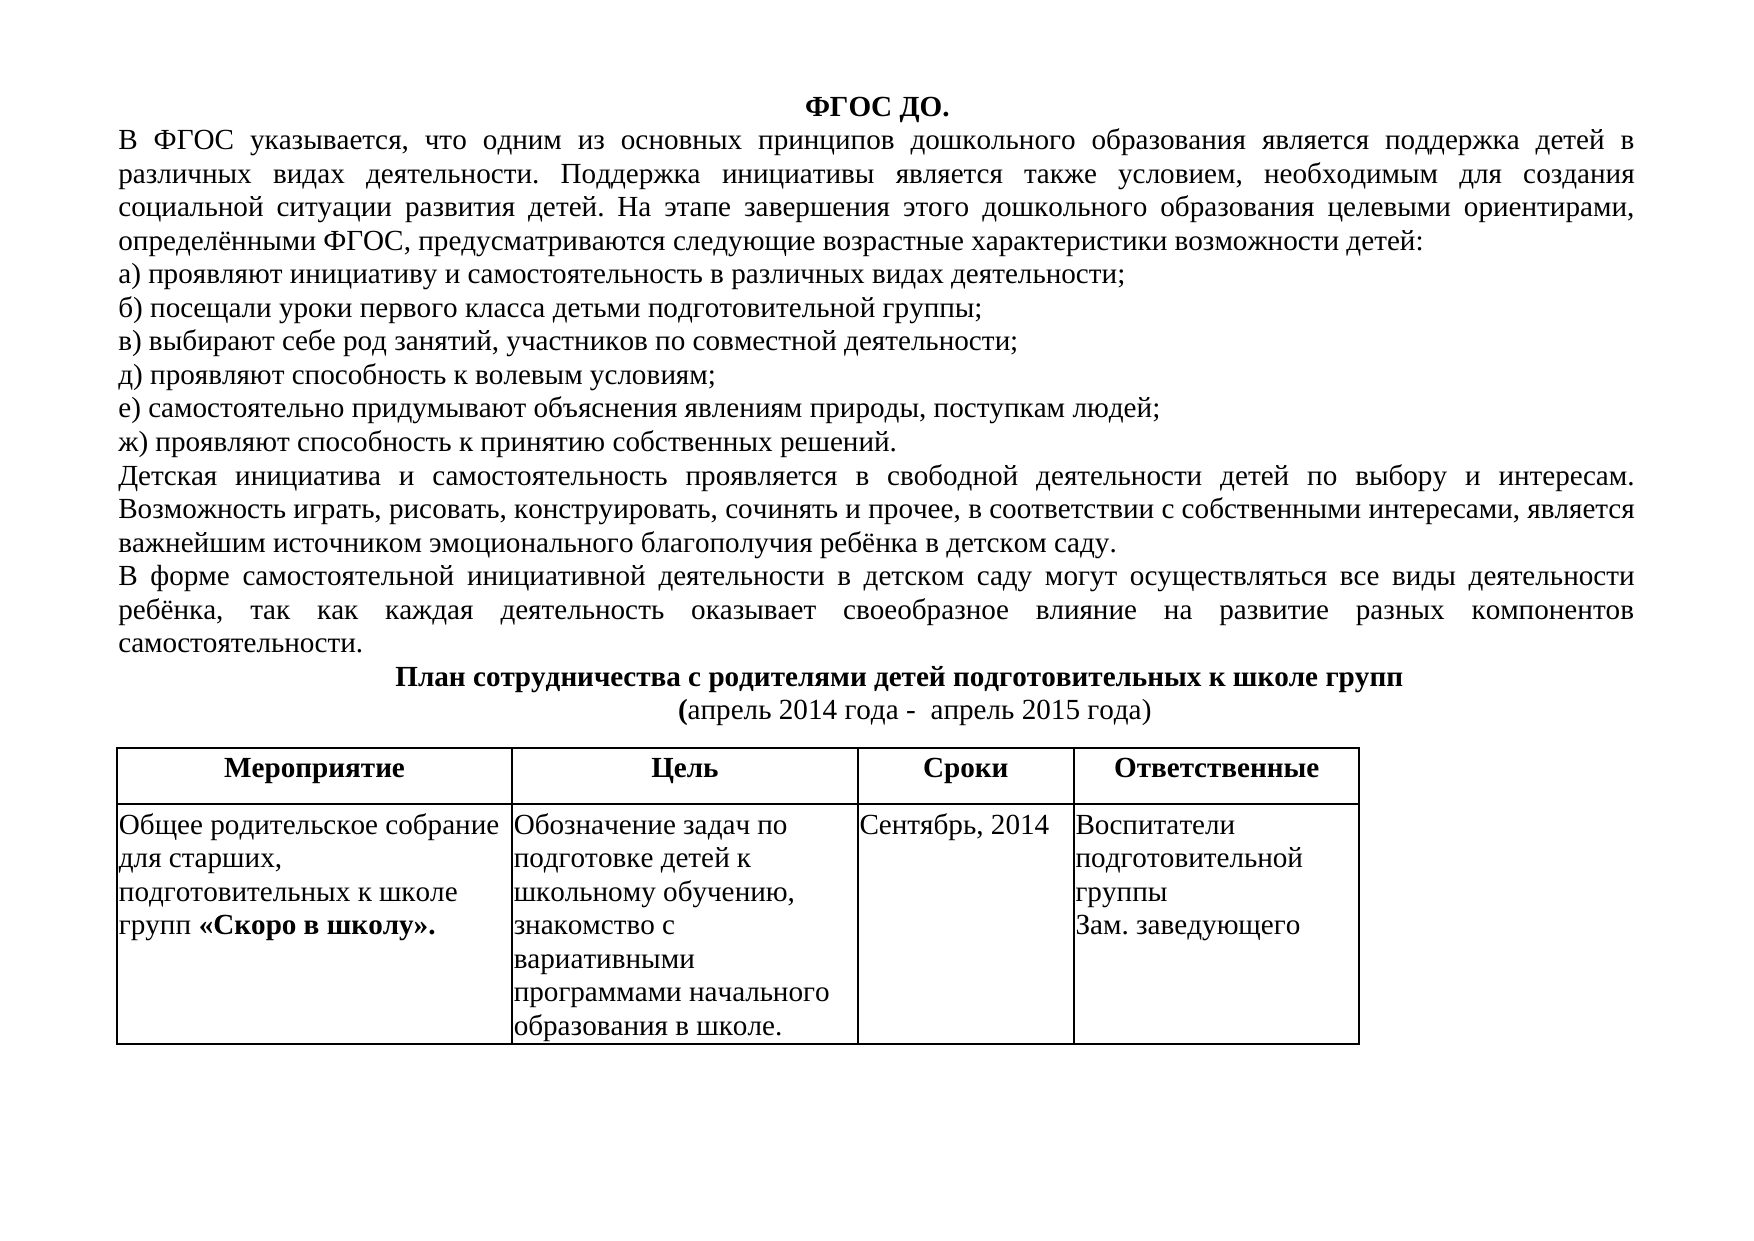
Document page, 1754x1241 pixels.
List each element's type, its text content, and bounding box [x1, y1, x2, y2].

text д) проявляют способность к волевым условиям; [118, 357, 1636, 391]
table_cell Общее родительское собрание для старших, подготовительных к школе групп «Скоро в школу». [118, 805, 511, 1043]
text ФГОС ДО. [118, 89, 1636, 122]
table_header Мероприятие [118, 749, 511, 803]
text (апрель 2014 года - апрель 2015 года) [193, 692, 1636, 726]
text а) проявляют инициативу и самостоятельность в различных видах деятельности; [118, 256, 1636, 290]
table_header Сроки [859, 749, 1073, 803]
text План сотрудничества с родителями детей подготовительных к школе групп [156, 659, 1636, 692]
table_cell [1075, 805, 1358, 1043]
table_header Цель [513, 749, 857, 803]
text б) посещали уроки первого класса детьми подготовительной группы; [118, 290, 1636, 323]
text Детская инициатива и самостоятельность проявляется в свободной деятельности детей по выбору и интересам. Возможность играть, рисовать, конструировать, сочинять и прочее, в соответствии с собственными интересами, является важнейшим источником эмоционального благополучия ребёнка в детском саду. [118, 458, 1636, 558]
text ж) проявляют способность к принятию собственных решений. [118, 424, 1636, 458]
text в) выбирают себе род занятий, участников по совместной деятельности; [118, 323, 1636, 357]
table_cell Обозначение задач по подготовке детей к школьному обучению, знакомство с вариативными программами начального образования в школе. [513, 805, 857, 1043]
table_header Ответственные [1075, 749, 1358, 803]
text В форме самостоятельной инициативной деятельности в детском саду могут осуществляться все виды деятельности ребёнка, так как каждая деятельность оказывает своеобразное влияние на развитие разных компонентов самостоятельности. [118, 558, 1636, 659]
text е) самостоятельно придумывают объяснения явлениям природы, поступкам людей; [118, 391, 1636, 424]
table_cell Сентябрь, 2014 [859, 805, 1073, 1043]
text В ФГОС указывается, что одним из основных принципов дошкольного образования является поддержка детей в различных видах деятельности. Поддержка инициативы является также условием, необходимым для создания социальной ситуации развития детей. На этапе завершения этого дошкольного образования целевыми ориентирами, определёнными ФГОС, предусматриваются следующие возрастные характеристики возможности детей: [118, 122, 1636, 256]
